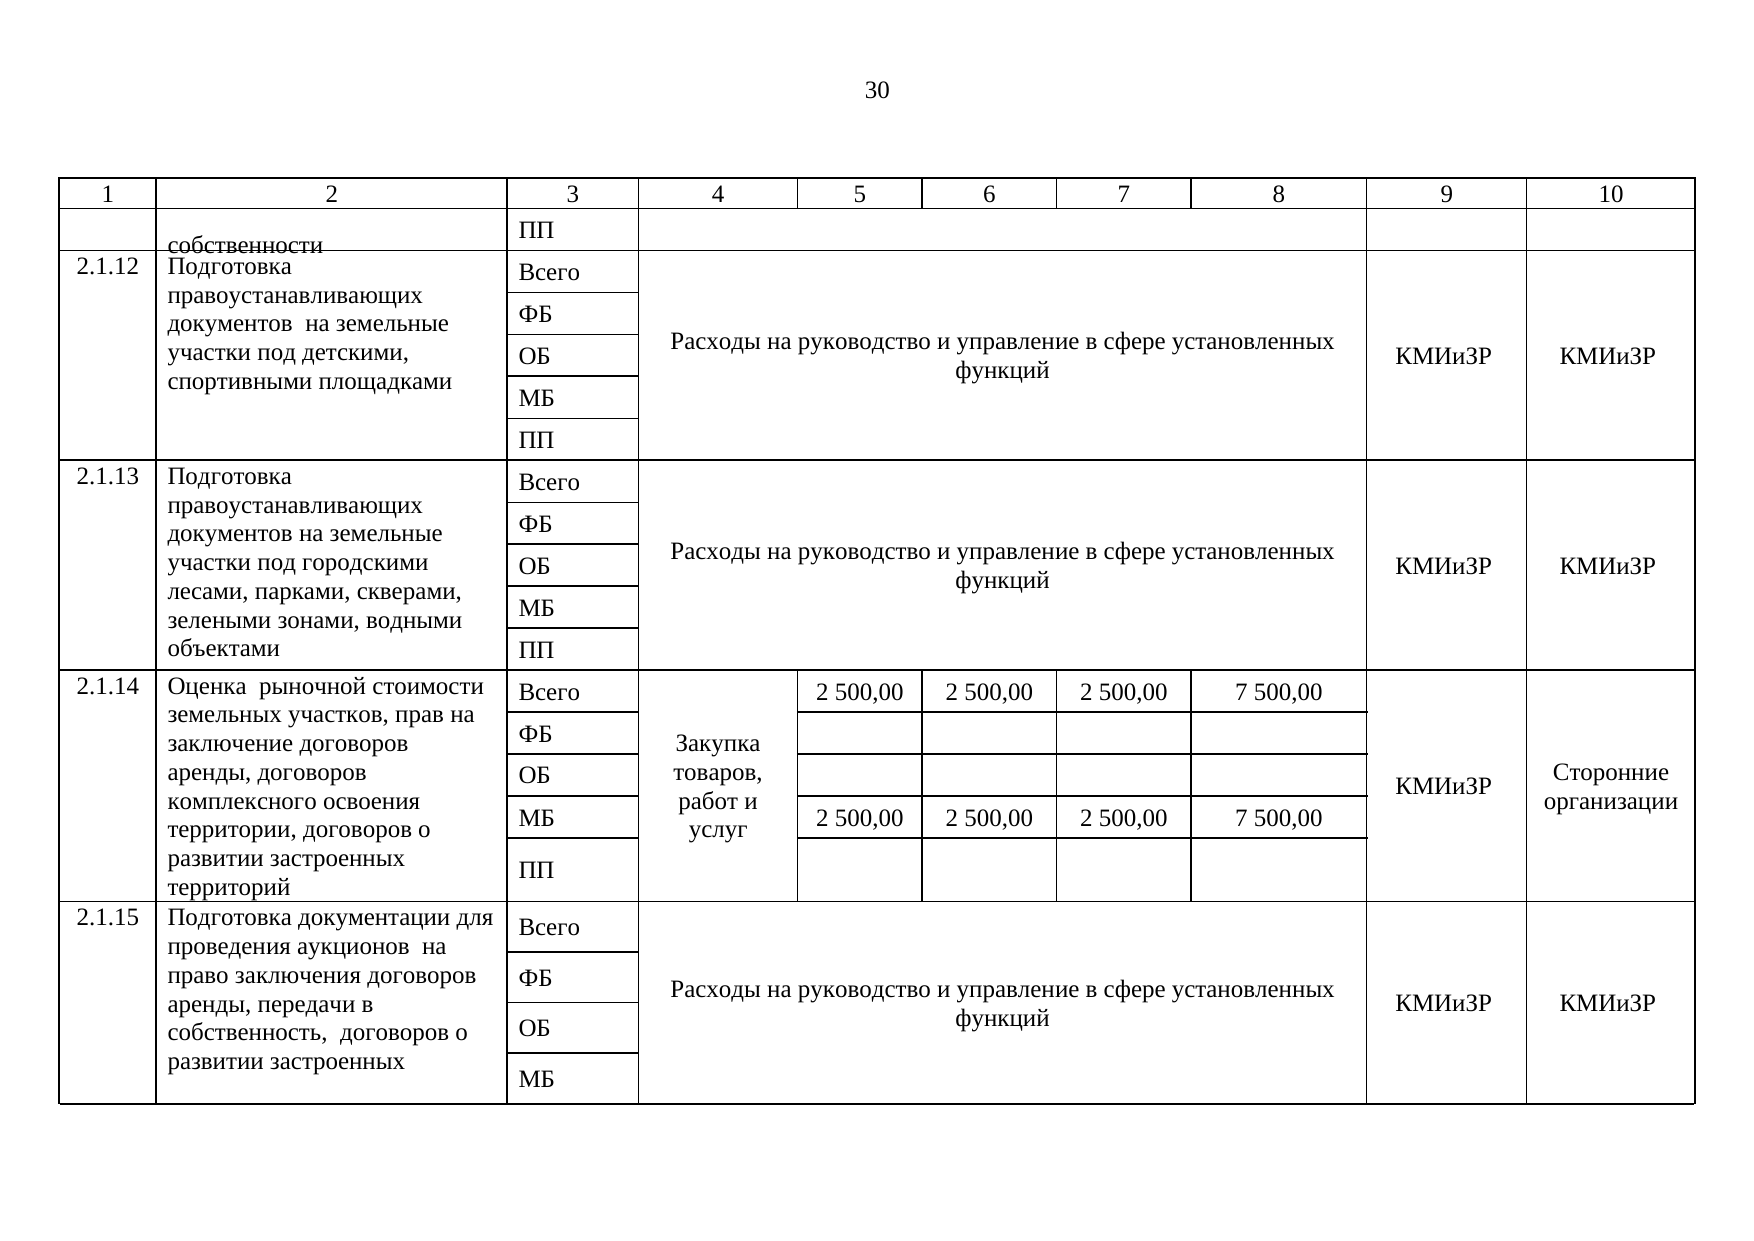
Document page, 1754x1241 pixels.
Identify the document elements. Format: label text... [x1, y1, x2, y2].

table_cell Расходы на руководство и управление в сфере установленных функций [639, 461, 1366, 669]
table_cell ПП [508, 839, 638, 901]
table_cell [639, 251, 1366, 459]
table_cell Всего [508, 461, 638, 501]
table_cell [923, 755, 1056, 795]
table_cell Подготовка правоустанавливающих документов на земельные участки под детскими, спортивными площадками [157, 251, 506, 459]
table_cell Подготовка правоустанавливающих документов на земельные участки под городскими лесами, парками, скверами, зелеными зонами, водными объектами [157, 461, 506, 669]
table_cell ОБ [508, 1003, 638, 1052]
table_cell 7 500,00 [1192, 797, 1366, 837]
table_cell ФБ [508, 953, 638, 1002]
table_cell Всего [508, 902, 638, 951]
table_cell Оценка рыночной стоимости земельных участков, прав на заключение договоров аренды, договоров комплексного освоения территории, договоров о развитии застроенных территорий [157, 671, 506, 901]
table_cell ОБ [508, 545, 638, 585]
table_cell 2 500,00 [798, 797, 921, 837]
table_cell [1057, 839, 1190, 901]
table_header 8 [1192, 179, 1366, 207]
table_cell 2 500,00 [1057, 671, 1190, 711]
table_cell КМИиЗР [1367, 902, 1526, 1103]
table_cell [923, 839, 1056, 901]
table_cell 2 500,00 [923, 797, 1056, 837]
table_cell Подготовка документации для проведения аукционов на право заключения договоров аренды, передачи в собственность, договоров о развитии застроенных территорий, договоров комплексного освоения территории [157, 902, 506, 1103]
table_header 3 [508, 179, 638, 207]
table_cell Всего [508, 671, 638, 711]
table_cell 7 500,00 [1192, 671, 1366, 711]
table_cell [798, 755, 921, 795]
table_cell 2 500,00 [1057, 797, 1190, 837]
table_cell ОБ [508, 755, 638, 795]
table_cell 2 500,00 [923, 671, 1056, 711]
table_header 4 [639, 179, 797, 207]
table_cell ПП [508, 629, 638, 669]
table_cell [1192, 713, 1366, 753]
table_cell Закупка товаров, работ и услуг [639, 671, 797, 901]
table_cell КМИиЗР [1527, 902, 1694, 1103]
table_cell КМИиЗР [1527, 461, 1694, 669]
table_header 5 [798, 179, 921, 207]
table_cell [923, 713, 1056, 753]
table_cell [1192, 755, 1366, 795]
table_cell КМИиЗР [1367, 671, 1526, 901]
table_cell КМИиЗР [1527, 251, 1694, 459]
table_header 1 [60, 179, 155, 207]
table_cell КМИиЗР [1367, 461, 1526, 669]
table_header 2 [157, 179, 506, 207]
table_cell 2.1.15 [60, 902, 155, 1103]
table_cell 2.1.12 [60, 251, 155, 459]
table_cell КМИиЗР [1367, 251, 1526, 459]
table_header 7 [1057, 179, 1190, 207]
table_cell [1057, 713, 1190, 753]
table_cell ПП [508, 209, 638, 249]
table_cell Всего [508, 251, 638, 291]
table_cell МБ [508, 377, 638, 417]
table_header 10 [1527, 179, 1694, 207]
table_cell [639, 902, 1366, 1103]
table_cell 2.1.13 [60, 461, 155, 669]
table_cell [798, 713, 921, 753]
table_header 9 [1367, 179, 1526, 207]
table_cell Сторонние организации [1527, 671, 1694, 901]
table_cell [798, 839, 921, 901]
table_cell ОБ [508, 335, 638, 375]
table_cell МБ [508, 797, 638, 837]
table_cell ФБ [508, 503, 638, 543]
table_cell [1192, 839, 1366, 901]
table_header 6 [923, 179, 1056, 207]
table_cell ПП [508, 419, 638, 459]
table_cell ФБ [508, 293, 638, 333]
table_cell [1057, 755, 1190, 795]
table_cell МБ [508, 1054, 638, 1103]
table_cell 2 500,00 [798, 671, 921, 711]
table_cell 2.1.14 [60, 671, 155, 901]
table_cell МБ [508, 587, 638, 627]
table_cell ФБ [508, 713, 638, 753]
